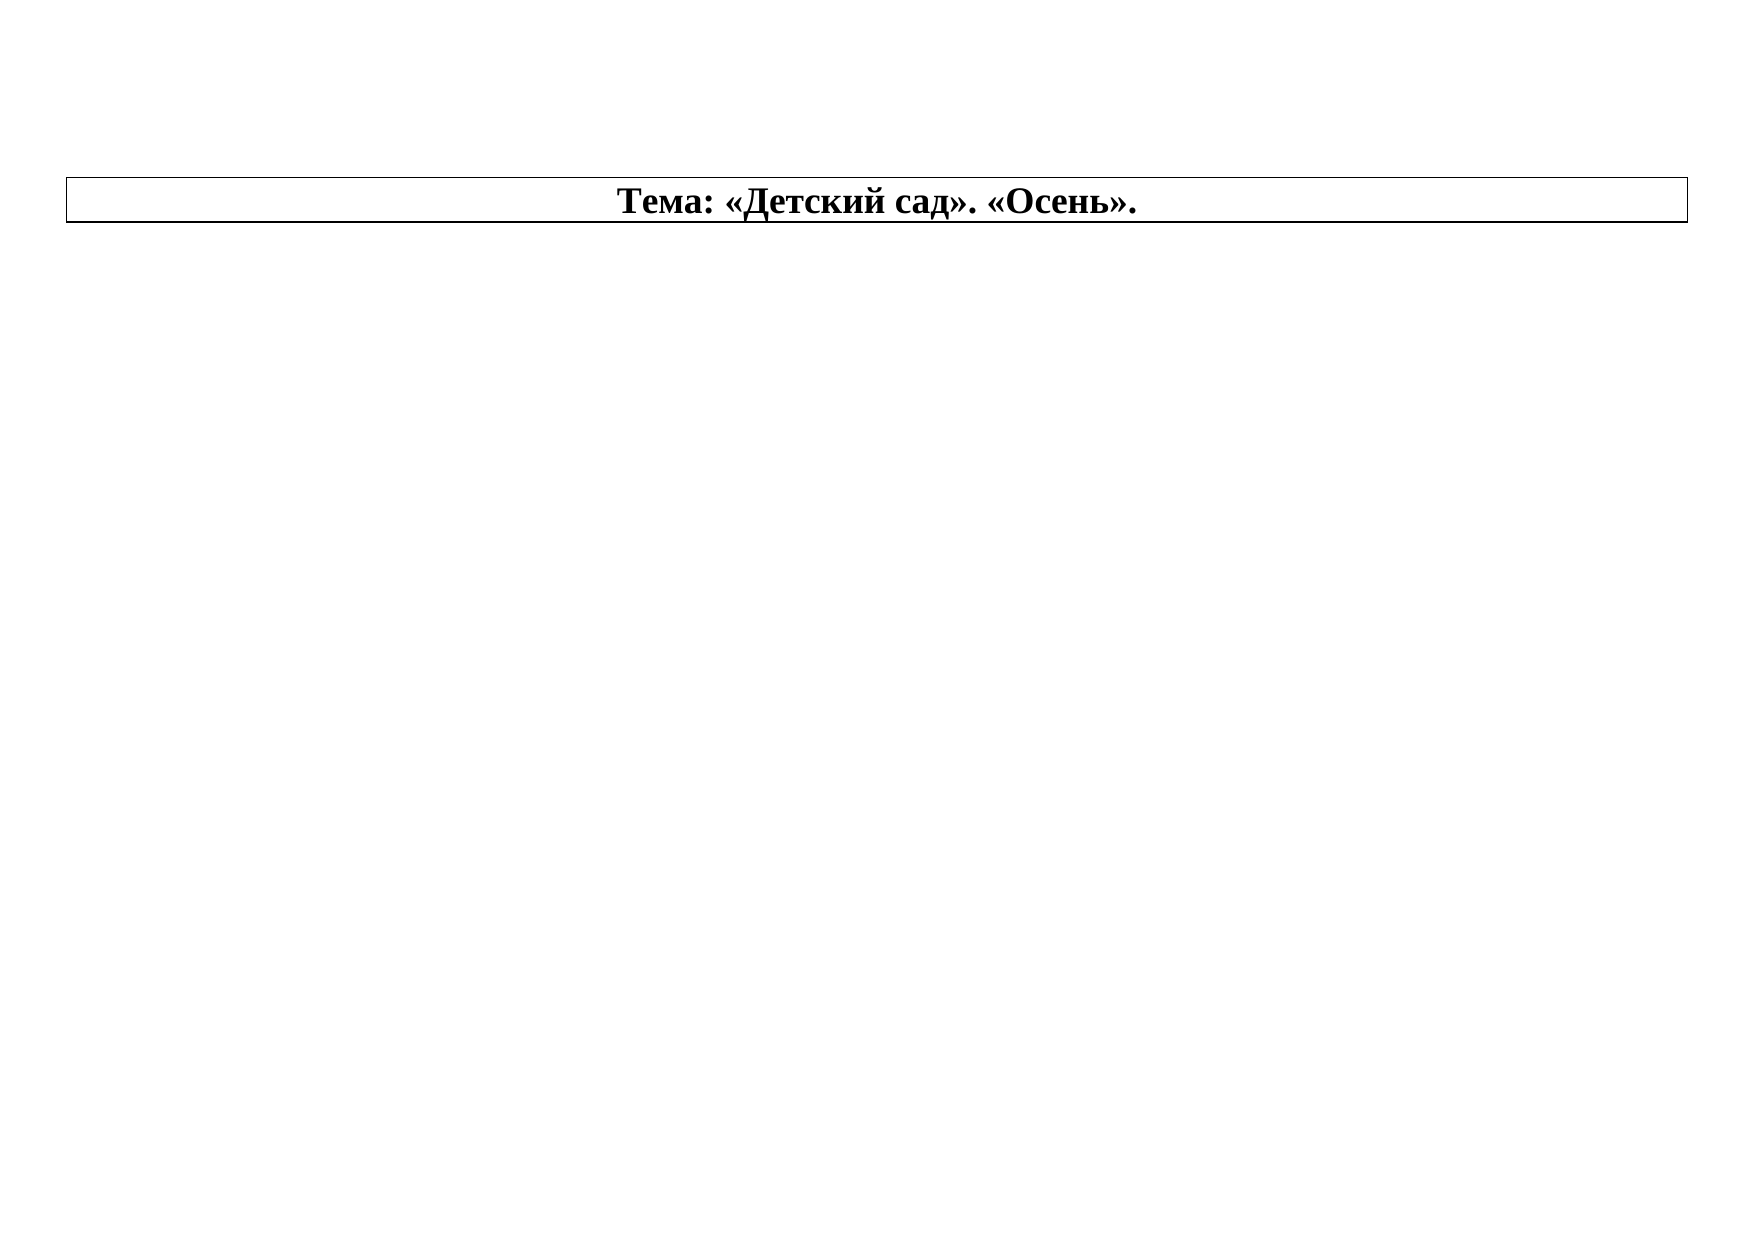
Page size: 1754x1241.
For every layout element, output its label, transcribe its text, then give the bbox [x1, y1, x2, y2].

table_header Тема: «Детский сад». «Осень». [67, 178, 1687, 221]
